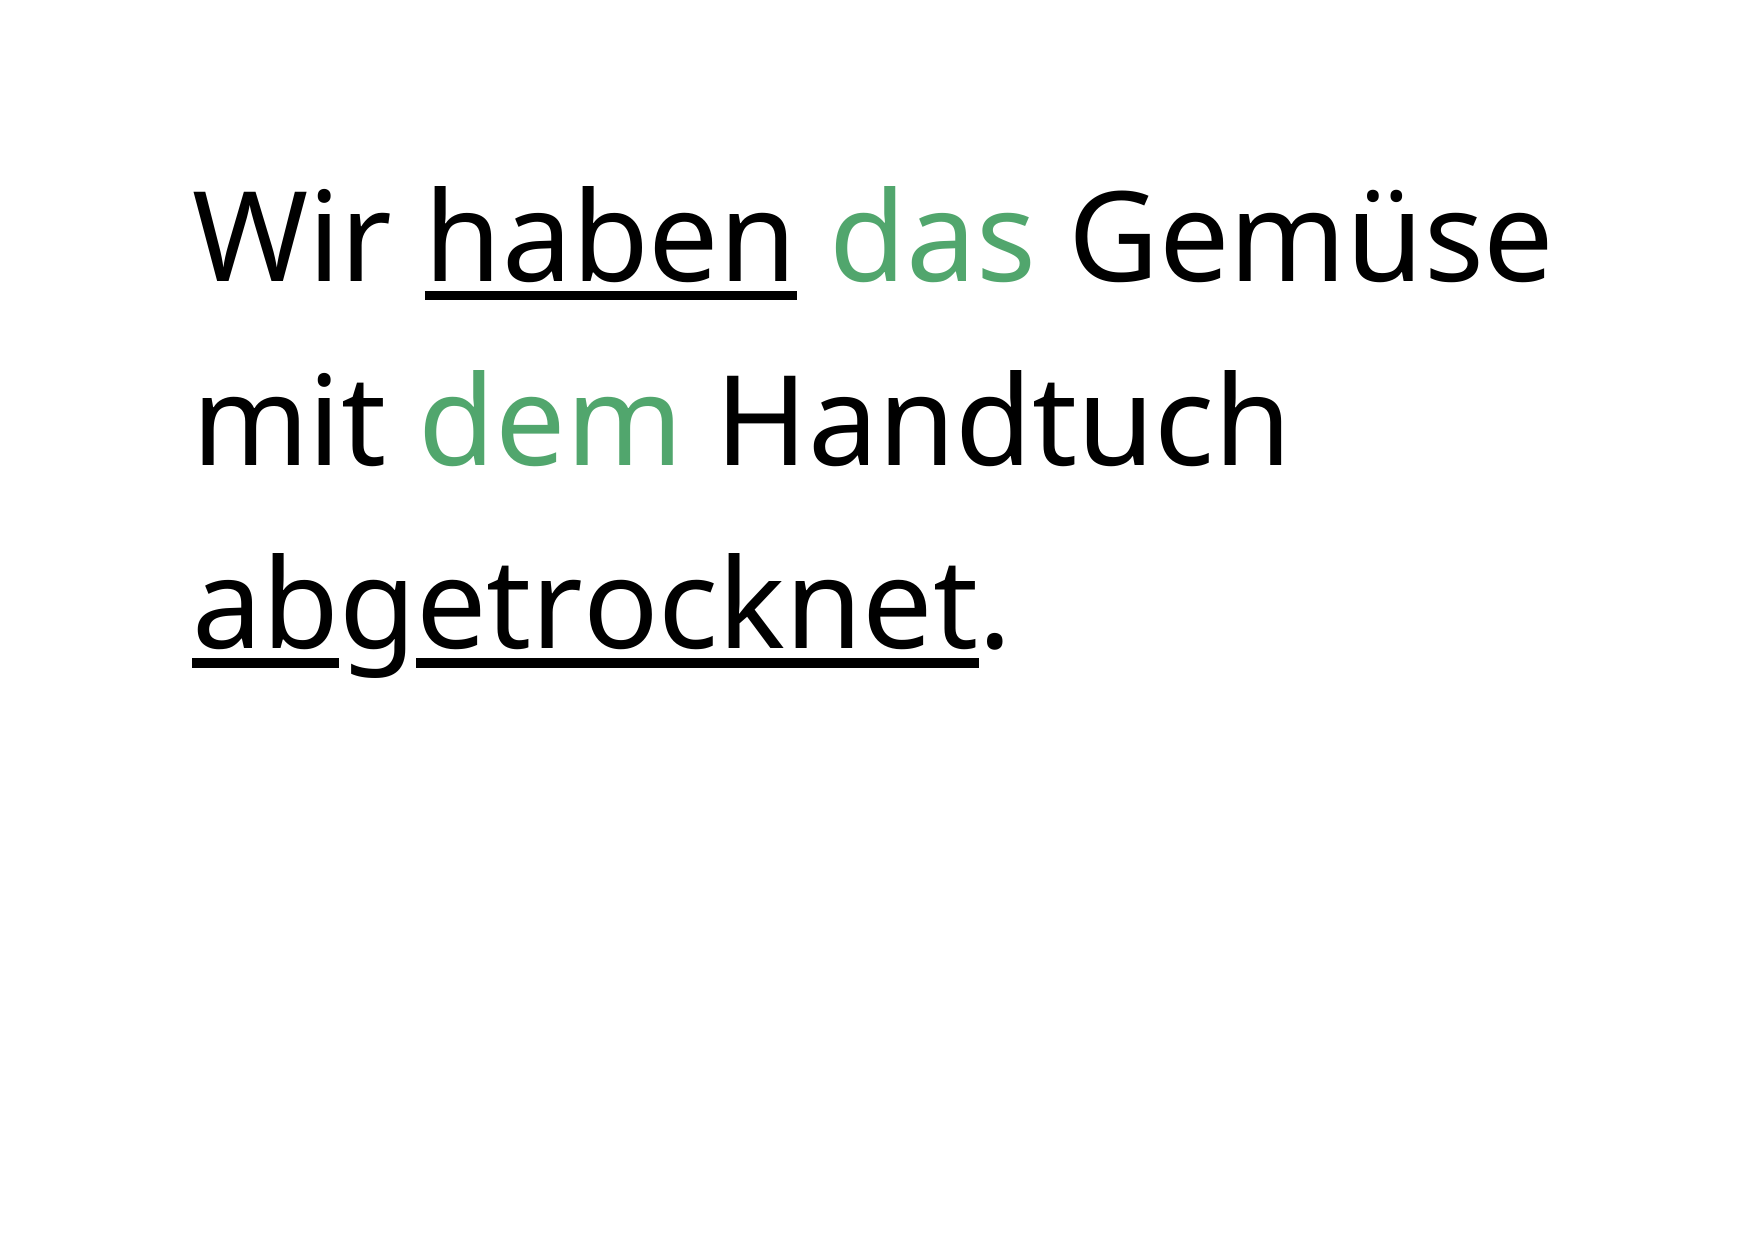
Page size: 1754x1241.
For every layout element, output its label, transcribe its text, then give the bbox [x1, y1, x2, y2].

text Wir haben das Gemüse mit dem Handtuch abgetrocknet. [192, 148, 1606, 686]
